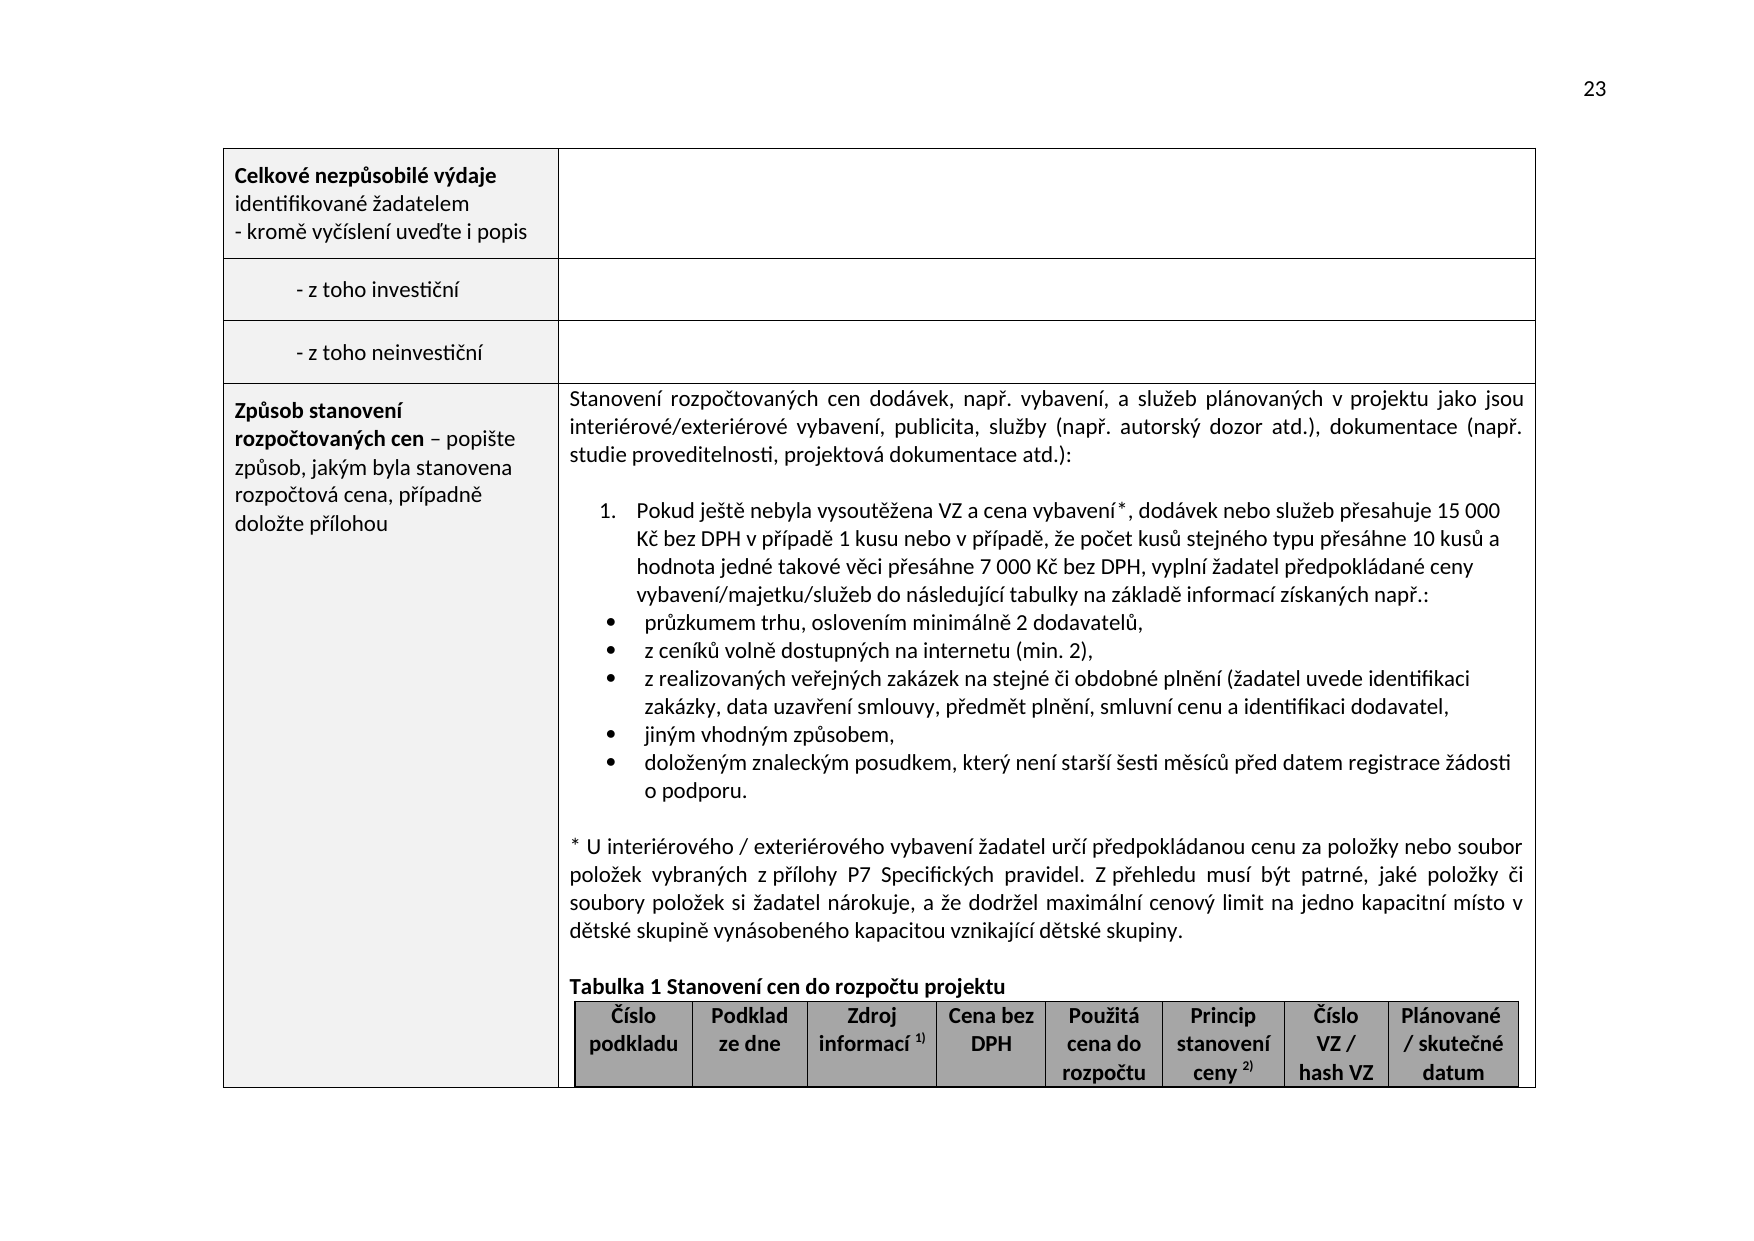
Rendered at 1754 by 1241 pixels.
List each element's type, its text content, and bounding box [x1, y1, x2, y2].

table_cell [559, 149, 1535, 258]
table_cell - z toho neinvestiční [224, 321, 558, 383]
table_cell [559, 384, 1535, 1087]
table_cell [559, 259, 1535, 320]
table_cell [224, 384, 558, 1087]
table_cell [559, 321, 1535, 383]
table_cell Celkové nezpůsobilé výdaje identifikované žadatelem - kromě vyčíslení uveďte i popis [224, 149, 558, 258]
table_cell - z toho investiční [224, 259, 558, 320]
